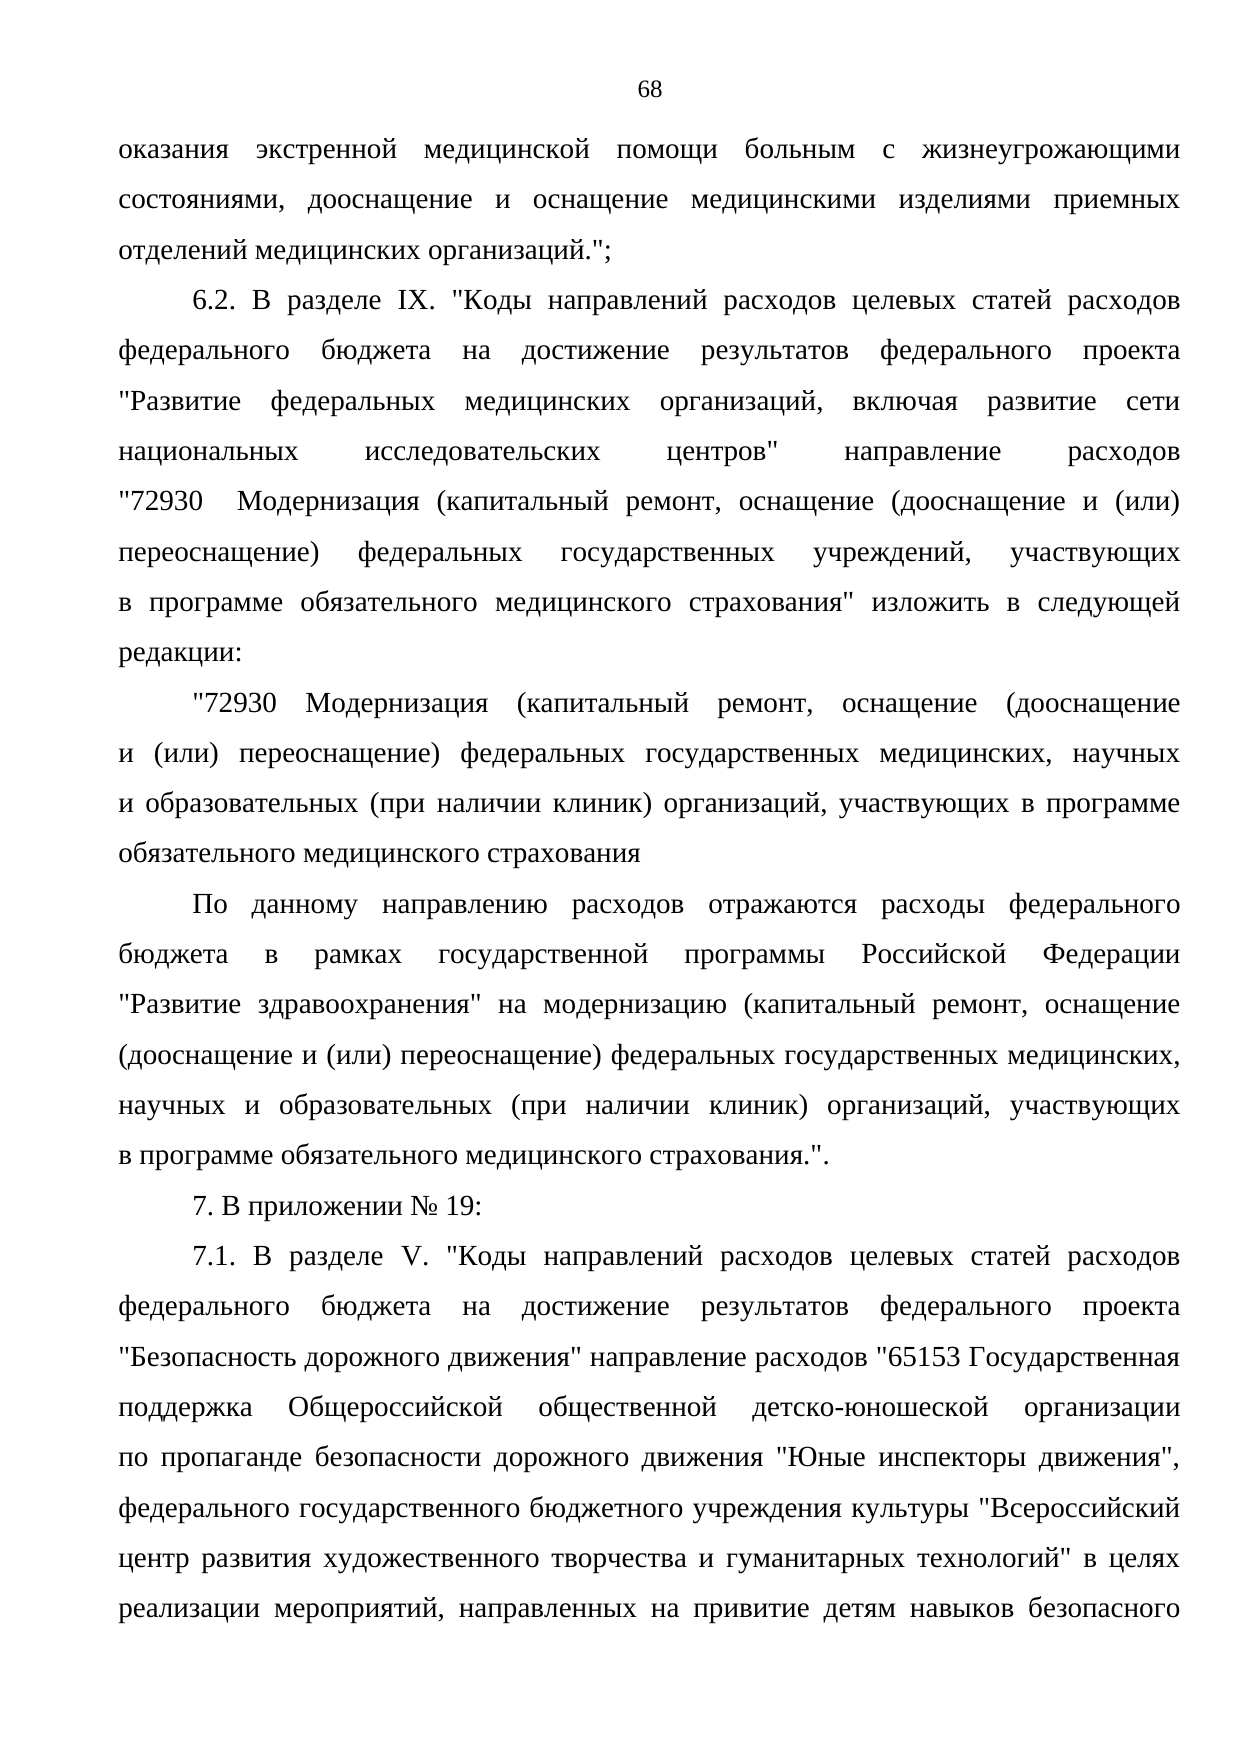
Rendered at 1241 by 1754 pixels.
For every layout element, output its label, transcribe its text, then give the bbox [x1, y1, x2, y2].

text 6.2. В разделе IX. "Коды направлений расходов целевых статей расходов федерального бюджета на достижение результатов федерального проекта "Развитие федеральных медицинских организаций, включая развитие сети национальных исследовательских центров" направление расходов "72930 Модернизация (капитальный ремонт, оснащение (дооснащение и (или) переоснащение) федеральных государственных учреждений, участвующих в программе обязательного медицинского страхования" изложить в следующей редакции: [118, 282, 1181, 668]
text По данному направлению расходов отражаются расходы федерального бюджета в рамках государственной программы Российской Федерации "Развитие здравоохранения" на модернизацию (капитальный ремонт, оснащение (дооснащение и (или) переоснащение) федеральных государственных медицинских, научных и образовательных (при наличии клиник) организаций, участвующих в программе обязательного медицинского страхования.". [118, 886, 1181, 1171]
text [118, 1238, 1181, 1624]
text "72930 Модернизация (капитальный ремонт, оснащение (дооснащение и (или) переоснащение) федеральных государственных медицинских, научных и образовательных (при наличии клиник) организаций, участвующих в программе обязательного медицинского страхования [118, 685, 1181, 869]
text 7. В приложении № 19: [118, 1188, 1181, 1221]
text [118, 131, 1181, 265]
